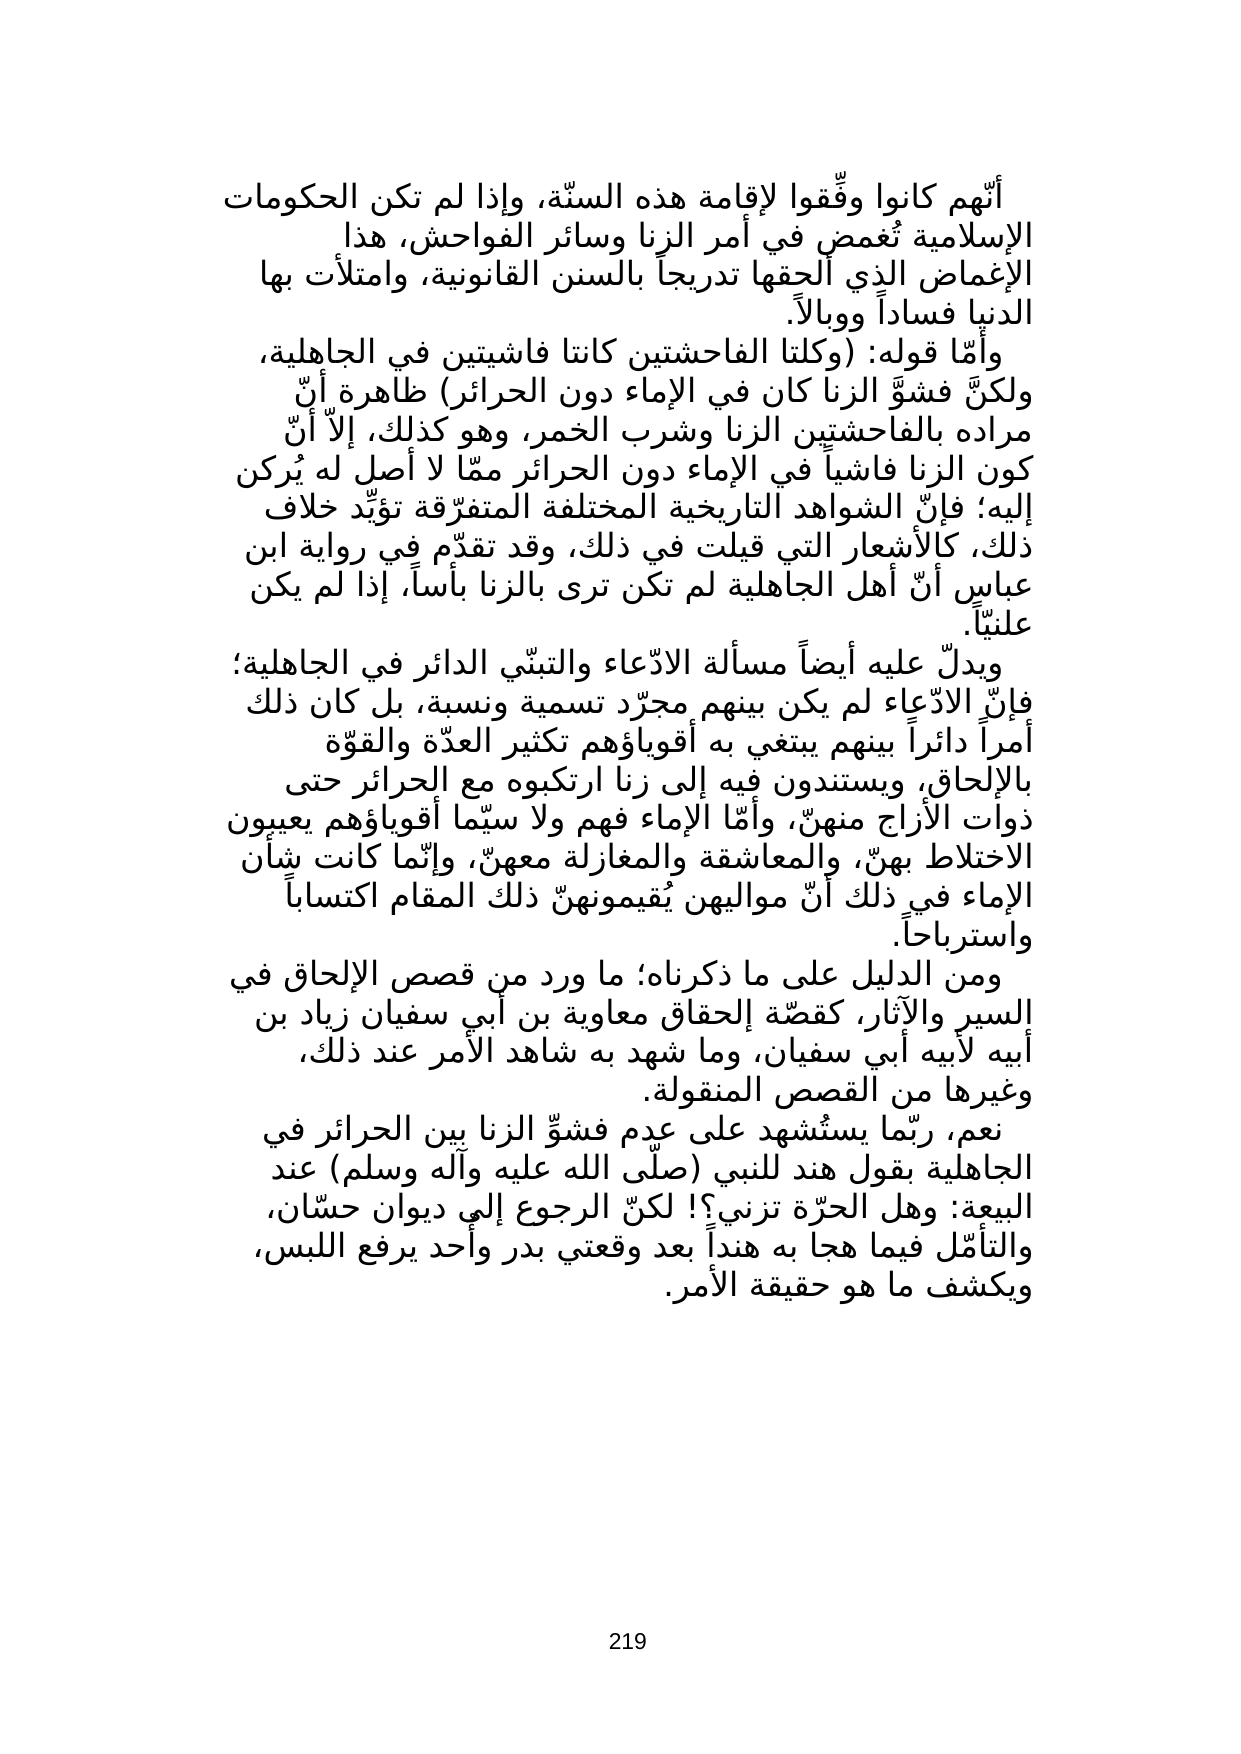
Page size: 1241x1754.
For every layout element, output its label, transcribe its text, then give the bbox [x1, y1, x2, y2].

text نعم، ربّما يستُشهد على عدم فشوِّ الزنا بين الحرائر في الجاهلية بقول هند للنبي (صلّى الله عليه وآله وسلم) عند البيعة: وهل الحرّة تزني؟! لكنّ الرجوع إلى ديوان حسّان، والتأمّل فيما هجا به هنداً بعد وقعتي بدر وأُحد يرفع اللبس، ويكشف ما هو حقيقة الأمر. [222, 1110, 1033, 1304]
text ويدلّ عليه أيضاً مسألة الادّعاء والتبنّي الدائر في الجاهلية؛ فإنّ الادّعاء لم يكن بينهم مجرّد تسمية ونسبة، بل كان ذلك أمراً دائراً بينهم يبتغي به أقوياؤهم تكثير العدّة والقوّة بالإلحاق، ويستندون فيه إلى زنا ارتكبوه مع الحرائر حتى ذوات الأزاج منهنّ، وأمّا الإماء فهم ولا سيّما أقوياؤهم يعيبون الاختلاط بهنّ، والمعاشقة والمغازلة معهنّ، وإنّما كانت شأن الإماء في ذلك أنّ مواليهن يُقيمونهنّ ذلك المقام اكتساباً واسترباحاً. [222, 643, 1033, 954]
text وأمّا قوله: (وكلتا الفاحشتين كانتا فاشيتين في الجاهلية، ولكنَّ فشوَّ الزنا كان في الإماء دون الحرائر) ظاهرة أنّ مراده بالفاحشتين الزنا وشرب الخمر، وهو كذلك، إلاّ أنّ كون الزنا فاشياً في الإماء دون الحرائر ممّا لا أصل له يُركن إليه؛ فإنّ الشواهد التاريخية المختلفة المتفرّقة تؤيِّد خلاف ذلك، كالأشعار التي قيلت في ذلك، وقد تقدّم في رواية ابن عباس أنّ أهل الجاهلية لم تكن ترى بالزنا بأساً، إذا لم يكن علنيّاً. [222, 333, 1033, 643]
text ومن الدليل على ما ذكرناه؛ ما ورد من قصص الإلحاق في السير والآثار، كقصّة إلحقاق معاوية بن أبي سفيان زياد بن أبيه لأبيه أبي سفيان، وما شهد به شاهد الأمر عند ذلك، وغيرها من القصص المنقولة. [222, 954, 1033, 1110]
text أنّهم كانوا وفِّقوا لإقامة هذه السنّة، وإذا لم تكن الحكومات الإسلامية تُغمض في أمر الزنا وسائر الفواحش، هذا الإغماض الذي ألحقها تدريجاً بالسنن القانونية، وامتلأت بها الدنيا فساداً ووبالاً. [222, 177, 1033, 333]
